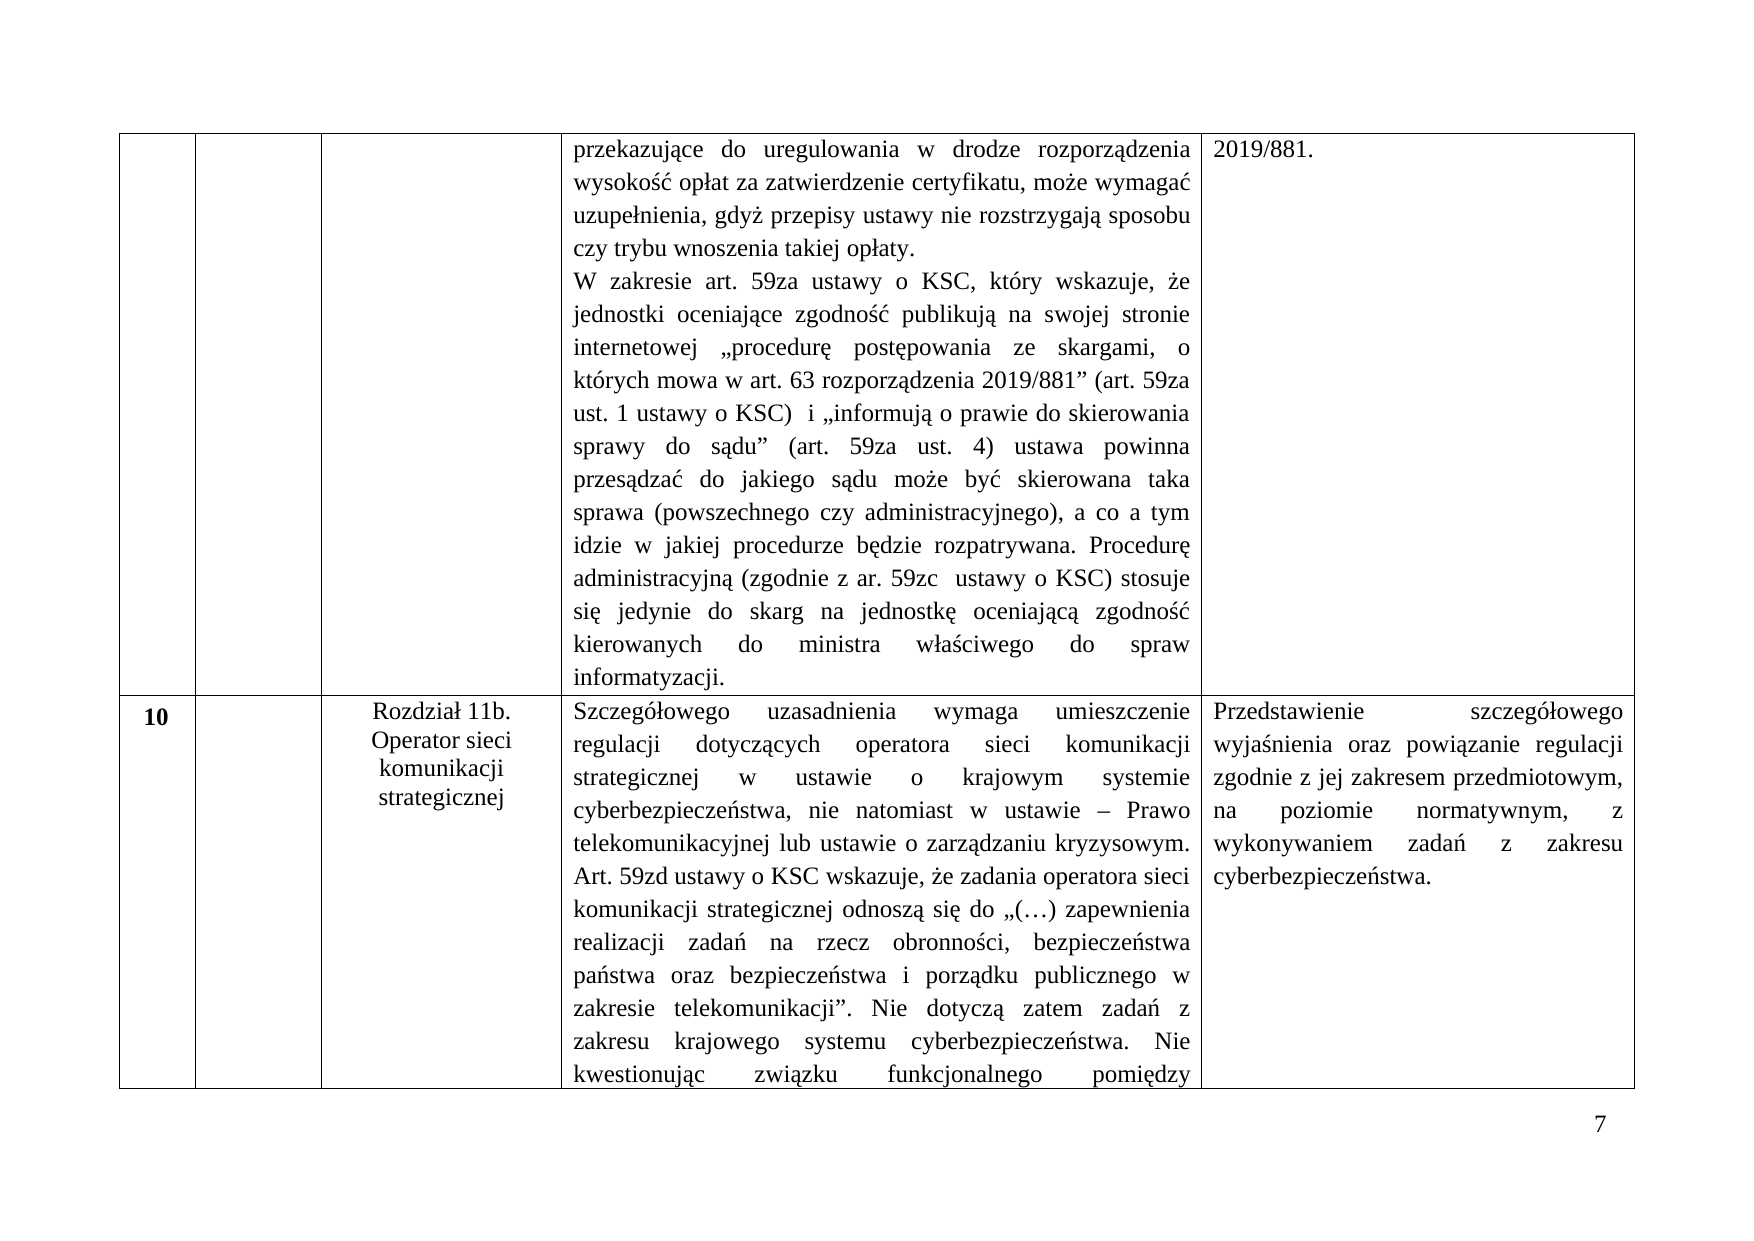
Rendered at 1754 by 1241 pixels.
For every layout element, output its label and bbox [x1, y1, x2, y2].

table_cell [1202, 696, 1634, 1088]
table_cell [120, 134, 195, 695]
table_cell [1202, 134, 1634, 695]
table_cell [322, 696, 561, 1088]
table_cell [562, 696, 1201, 1088]
table_cell [120, 696, 195, 1088]
table_cell [562, 134, 1201, 695]
table_cell [322, 134, 561, 695]
table_cell [196, 696, 321, 1088]
table_cell [196, 134, 321, 695]
